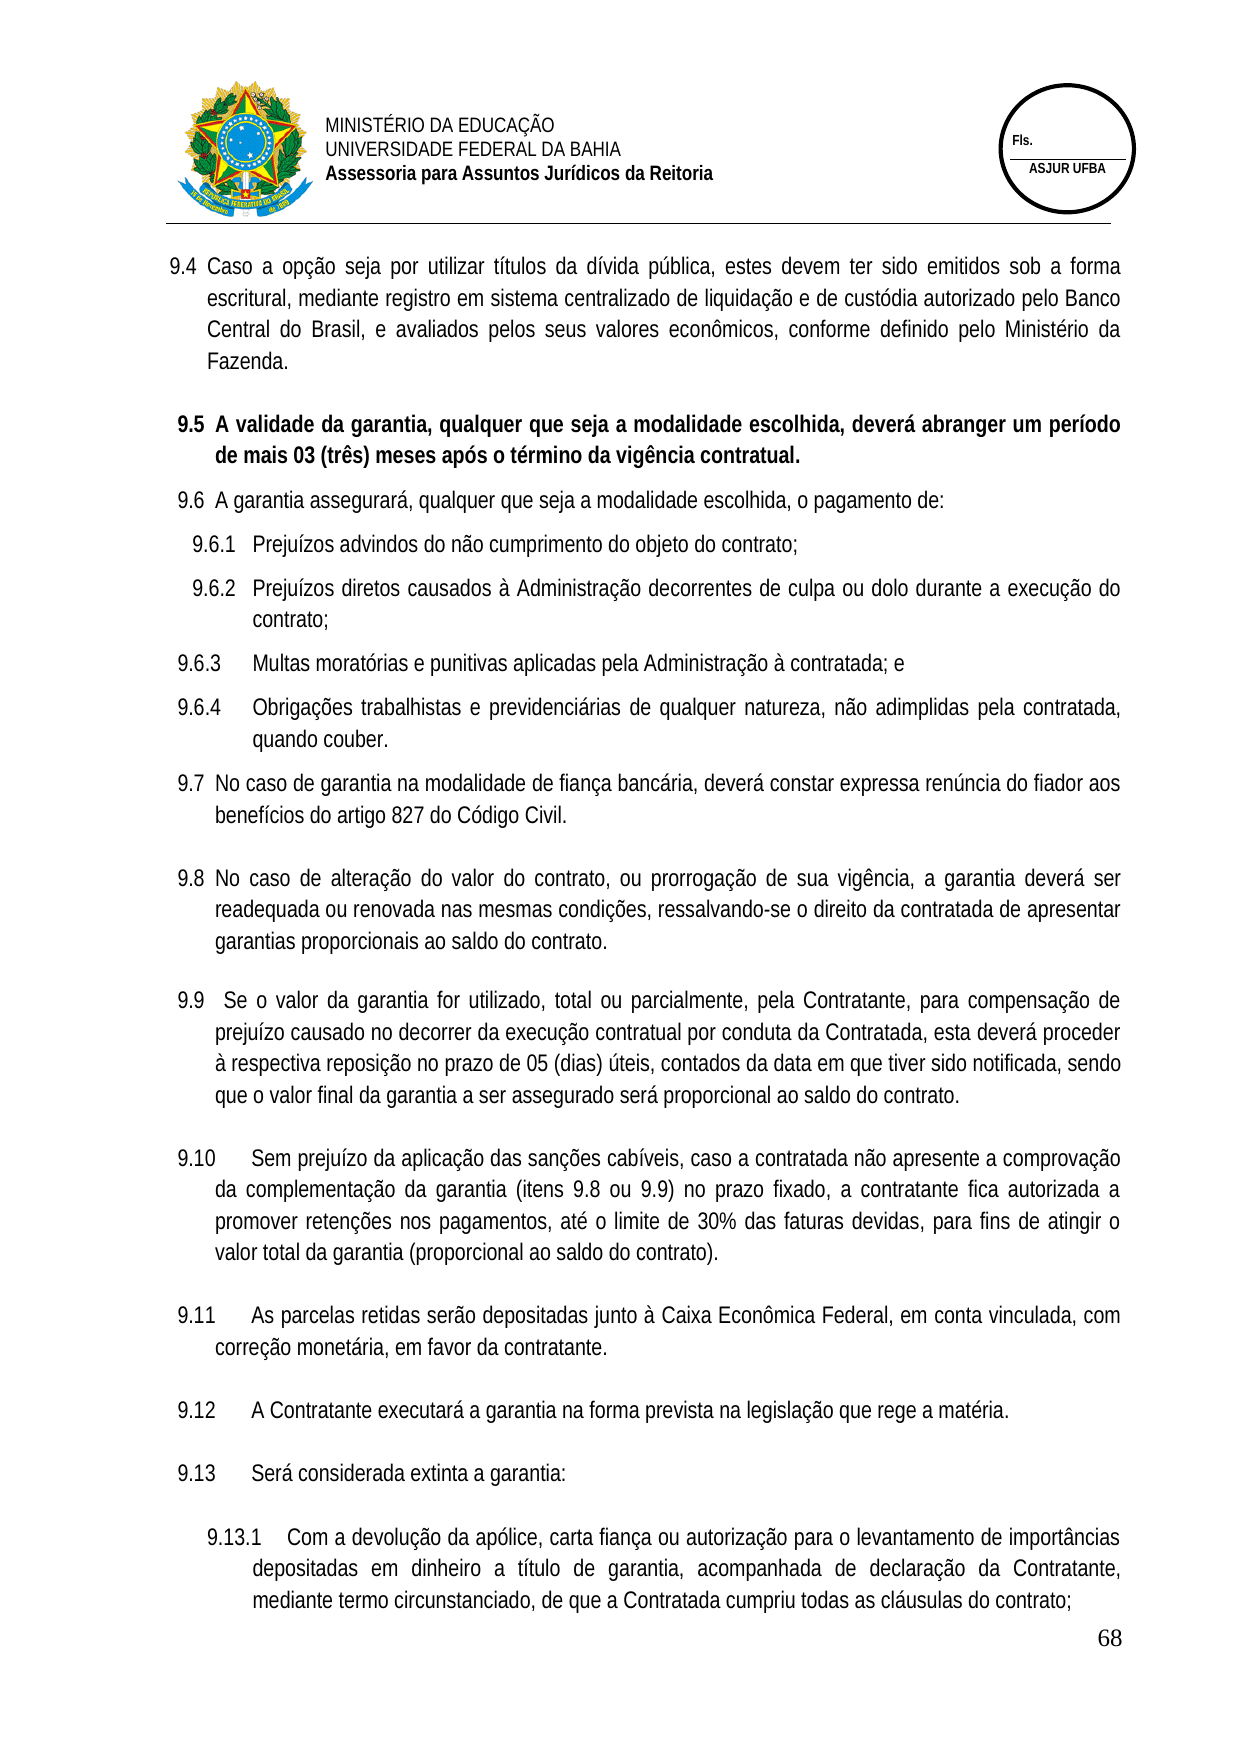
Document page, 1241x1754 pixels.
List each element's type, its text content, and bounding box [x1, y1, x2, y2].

list Obrigações trabalhistas e previdenciárias de qualquer natureza, não adimplidas pela contratada, quando couber. [177, 693, 1122, 752]
list A validade da garantia, qualquer que seja a modalidade escolhida, deverá abranger um período de mais 03 (três) meses após o término da vigência contratual. [177, 410, 1122, 469]
list Com a devolução da apólice, carta fiança ou autorização para o levantamento de importâncias depositadas em dinheiro a título de garantia, acompanhada de declaração da Contratante, mediante termo circunstanciado, de que a Contratada cumpriu todas as cláusulas do contrato; [207, 1522, 1122, 1613]
list Será considerada extinta a garantia: [177, 1459, 1122, 1487]
picture [177, 81, 313, 217]
list Prejuízos advindos do não cumprimento do objeto do contrato; [192, 530, 1122, 557]
list Se o valor da garantia for utilizado, total ou parcialmente, pela Contratante, para compensação de prejuízo causado no decorrer da execução contratual por conduta da Contratada, esta deverá proceder à respectiva reposição no prazo de 05 (dias) úteis, contados da data em que tiver sido notificada, sendo que o valor final da garantia a ser assegurado será proporcional ao saldo do contrato. [177, 986, 1122, 1108]
list Caso a opção seja por utilizar títulos da dívida pública, estes devem ter sido emitidos sob a forma escritural, mediante registro em sistema centralizado de liquidação e de custódia autorizado pelo Banco Central do Brasil, e avaliados pelos seus valores econômicos, conforme definido pelo Ministério da Fazenda. [169, 252, 1122, 374]
list A garantia assegurará, qualquer que seja a modalidade escolhida, o pagamento de: [177, 486, 1122, 513]
list As parcelas retidas serão depositadas junto à Caixa Econômica Federal, em conta vinculada, com correção monetária, em favor da contratante. [177, 1302, 1122, 1361]
list Sem prejuízo da aplicação das sanções cabíveis, caso a contratada não apresente a comprovação da complementação da garantia (itens 9.8 ou 9.9) no prazo fixado, a contratante fica autorizada a promover retenções nos pagamentos, até o limite de 30% das faturas devidas, para fins de atingir o valor total da garantia (proporcional ao saldo do contrato). [177, 1144, 1122, 1266]
list Multas moratórias e punitivas aplicadas pela Administração à contratada; e [177, 649, 1122, 677]
list A Contratante executará a garantia na forma prevista na legislação que rege a matéria. [177, 1396, 1122, 1424]
list No caso de alteração do valor do contrato, ou prorrogação de sua vigência, a garantia deverá ser readequada ou renovada nas mesmas condições, ressalvando-se o direito da contratada de apresentar garantias proporcionais ao saldo do contrato. [177, 864, 1122, 954]
list Prejuízos diretos causados à Administração decorrentes de culpa ou dolo durante a execução do contrato; [192, 574, 1122, 633]
list No caso de garantia na modalidade de fiança bancária, deverá constar expressa renúncia do fiador aos benefícios do artigo 827 do Código Civil. [177, 769, 1122, 828]
